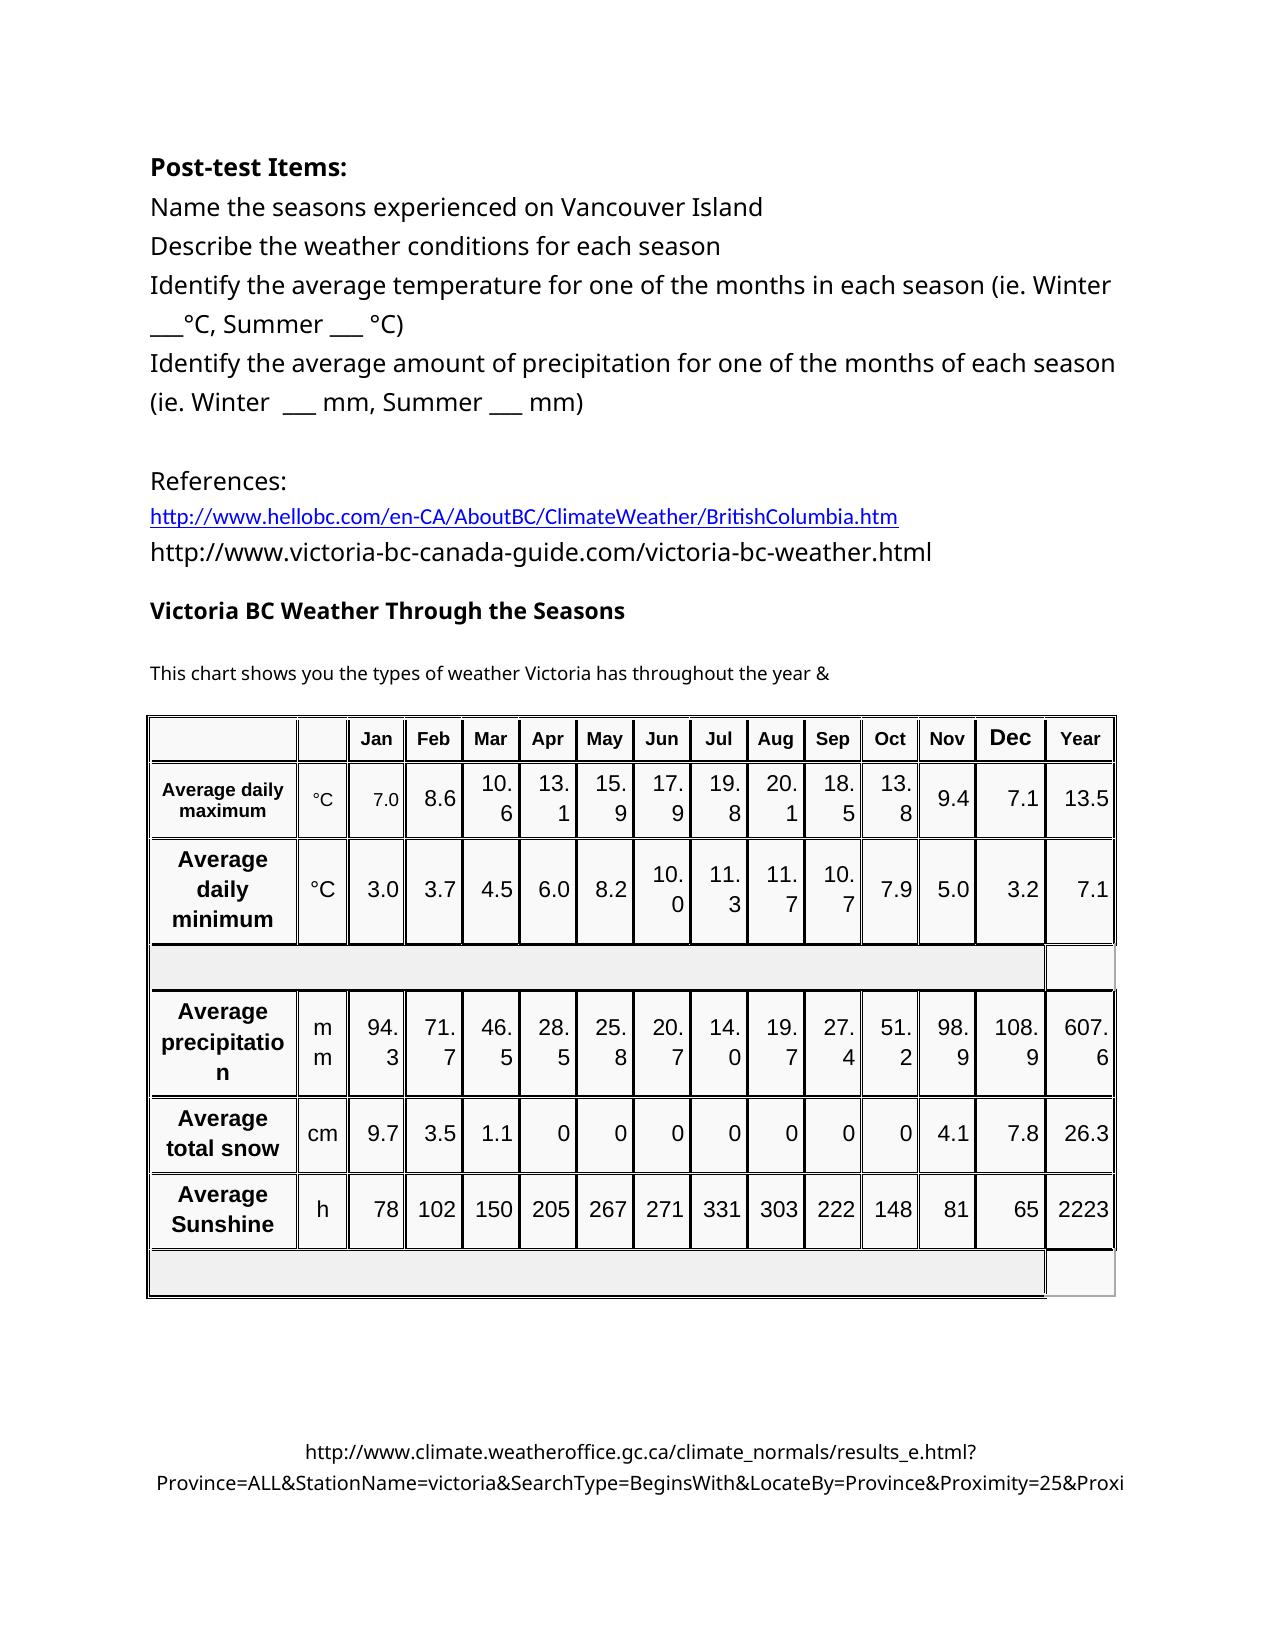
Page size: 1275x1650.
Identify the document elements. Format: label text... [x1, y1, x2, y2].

table_cell h [299, 1175, 346, 1247]
table_header Mar [462, 716, 519, 760]
table_cell 148 [863, 1175, 917, 1247]
table_cell 46.5 [464, 992, 518, 1095]
table_cell 19.7 [749, 992, 803, 1095]
table_cell 2223 [1047, 1171, 1114, 1247]
table_cell 94.3 [350, 992, 403, 1095]
table_cell 20.7 [635, 992, 689, 1095]
table_cell 8.2 [578, 840, 632, 943]
table_header Dec [975, 716, 1045, 760]
table_header Year [1045, 718, 1113, 760]
table_cell 205 [521, 1175, 575, 1247]
table_cell 15.9 [578, 764, 632, 837]
table_cell Average total snow [150, 1095, 296, 1171]
table_cell 607.6 [1047, 989, 1114, 1095]
text References: [150, 463, 1125, 497]
table_cell 0 [692, 1099, 746, 1171]
table_cell 14.0 [692, 992, 746, 1095]
text Identify the average temperature for one of the months in each season (ie. Winter ___°C, Summer ___ °C) [150, 267, 1125, 341]
text This chart shows you the types of weather Victoria has throughout the year & [150, 660, 1125, 685]
table_cell 0 [749, 1099, 803, 1171]
table_cell 71.7 [407, 992, 461, 1095]
table_cell 271 [635, 1175, 689, 1247]
table_cell °C [299, 764, 346, 837]
table_cell 17.9 [635, 764, 689, 837]
table_header Nov [919, 718, 975, 760]
table_header Feb [405, 716, 462, 760]
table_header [149, 1437, 1133, 1498]
table_cell 8.6 [407, 764, 461, 837]
table_cell 1.1 [464, 1099, 518, 1171]
table_cell 11.3 [692, 840, 746, 943]
text Name the seasons experienced on Vancouver Island [150, 189, 1125, 223]
table_header Aug [747, 718, 804, 760]
table_cell 0 [521, 1099, 575, 1171]
table_cell 20.1 [749, 764, 803, 837]
table_cell 4.5 [464, 840, 518, 943]
table_cell 7.1 [1045, 837, 1115, 943]
table_cell 11.7 [749, 840, 803, 943]
table_cell Average Sunshine [150, 1171, 296, 1247]
table_cell 0 [863, 1099, 917, 1171]
text Post-test Items: [150, 150, 1125, 184]
table_cell 0 [806, 1099, 860, 1171]
table_cell 9.4 [920, 764, 974, 837]
table_cell 18.5 [806, 764, 860, 837]
table_cell [1045, 1248, 1114, 1295]
table_cell 0 [578, 1099, 632, 1171]
table_cell 108.9 [977, 992, 1044, 1095]
table_cell [148, 943, 1044, 989]
table_cell mm [299, 992, 346, 1095]
table_cell 13.1 [521, 764, 575, 837]
table_cell 6.0 [521, 840, 575, 943]
table_cell 10.6 [464, 764, 518, 837]
table_cell 150 [464, 1175, 518, 1247]
subtitle Victoria BC Weather Through the Seasons [150, 595, 1125, 626]
table_cell [1047, 943, 1114, 989]
table_cell 13.8 [863, 764, 917, 837]
table_header Jul [690, 718, 747, 760]
table_header Jun [633, 716, 690, 760]
table_cell 13.5 [1047, 760, 1114, 837]
table_cell 25.8 [578, 992, 632, 1095]
table_cell 81 [920, 1175, 974, 1247]
table_cell 7.9 [863, 840, 917, 943]
table_cell 9.7 [350, 1099, 403, 1171]
table_cell 7.8 [977, 1099, 1044, 1171]
table_cell 267 [578, 1175, 632, 1247]
table_cell 331 [692, 1175, 746, 1247]
table_cell Average precipitation [150, 989, 296, 1095]
table_header Apr [519, 718, 576, 760]
text http://www.hellobc.com/en-CA/AboutBC/ClimateWeather/BritishColumbia.htm [150, 502, 1125, 531]
table_cell 26.3 [1047, 1095, 1114, 1171]
table_header Jan [348, 716, 405, 760]
table_cell 51.2 [863, 992, 917, 1095]
table_cell 78 [350, 1175, 403, 1247]
table_cell [150, 1248, 1045, 1295]
table_header [150, 718, 297, 760]
table_header [298, 716, 348, 760]
table_header May [576, 718, 633, 760]
table_cell 5.0 [920, 840, 974, 943]
table_cell 10.7 [806, 840, 860, 943]
table_cell 3.5 [407, 1099, 461, 1171]
table_cell 3.0 [350, 840, 403, 943]
table_cell 27.4 [806, 992, 860, 1095]
table_cell 28.5 [521, 992, 575, 1095]
table_cell 98.9 [920, 992, 974, 1095]
table_cell °C [299, 840, 346, 943]
table_cell 222 [806, 1175, 860, 1247]
table_cell 3.7 [407, 840, 461, 943]
table_cell 303 [749, 1175, 803, 1247]
text Describe the weather conditions for each season [150, 228, 1125, 262]
table_cell 102 [407, 1175, 461, 1247]
table_cell Average daily minimum [148, 837, 297, 943]
table_header Oct [861, 718, 918, 760]
table_cell 7.0 [350, 764, 403, 837]
table_cell cm [299, 1099, 346, 1171]
table_cell 65 [977, 1175, 1044, 1247]
table_cell 0 [635, 1099, 689, 1171]
table_cell 10.0 [635, 840, 689, 943]
table_cell 7.1 [977, 764, 1044, 837]
text Identify the average amount of precipitation for one of the months of each season (ie. Winter ___ mm, Summer ___ mm) [150, 346, 1125, 419]
table_cell 4.1 [920, 1099, 974, 1171]
text http://www.victoria-bc-canada-guide.com/victoria-bc-weather.html [150, 535, 1125, 569]
table_cell Average daily maximum [150, 760, 296, 837]
table_header Sep [804, 718, 861, 760]
table_cell 3.2 [977, 840, 1044, 943]
table_cell 19.8 [692, 764, 746, 837]
